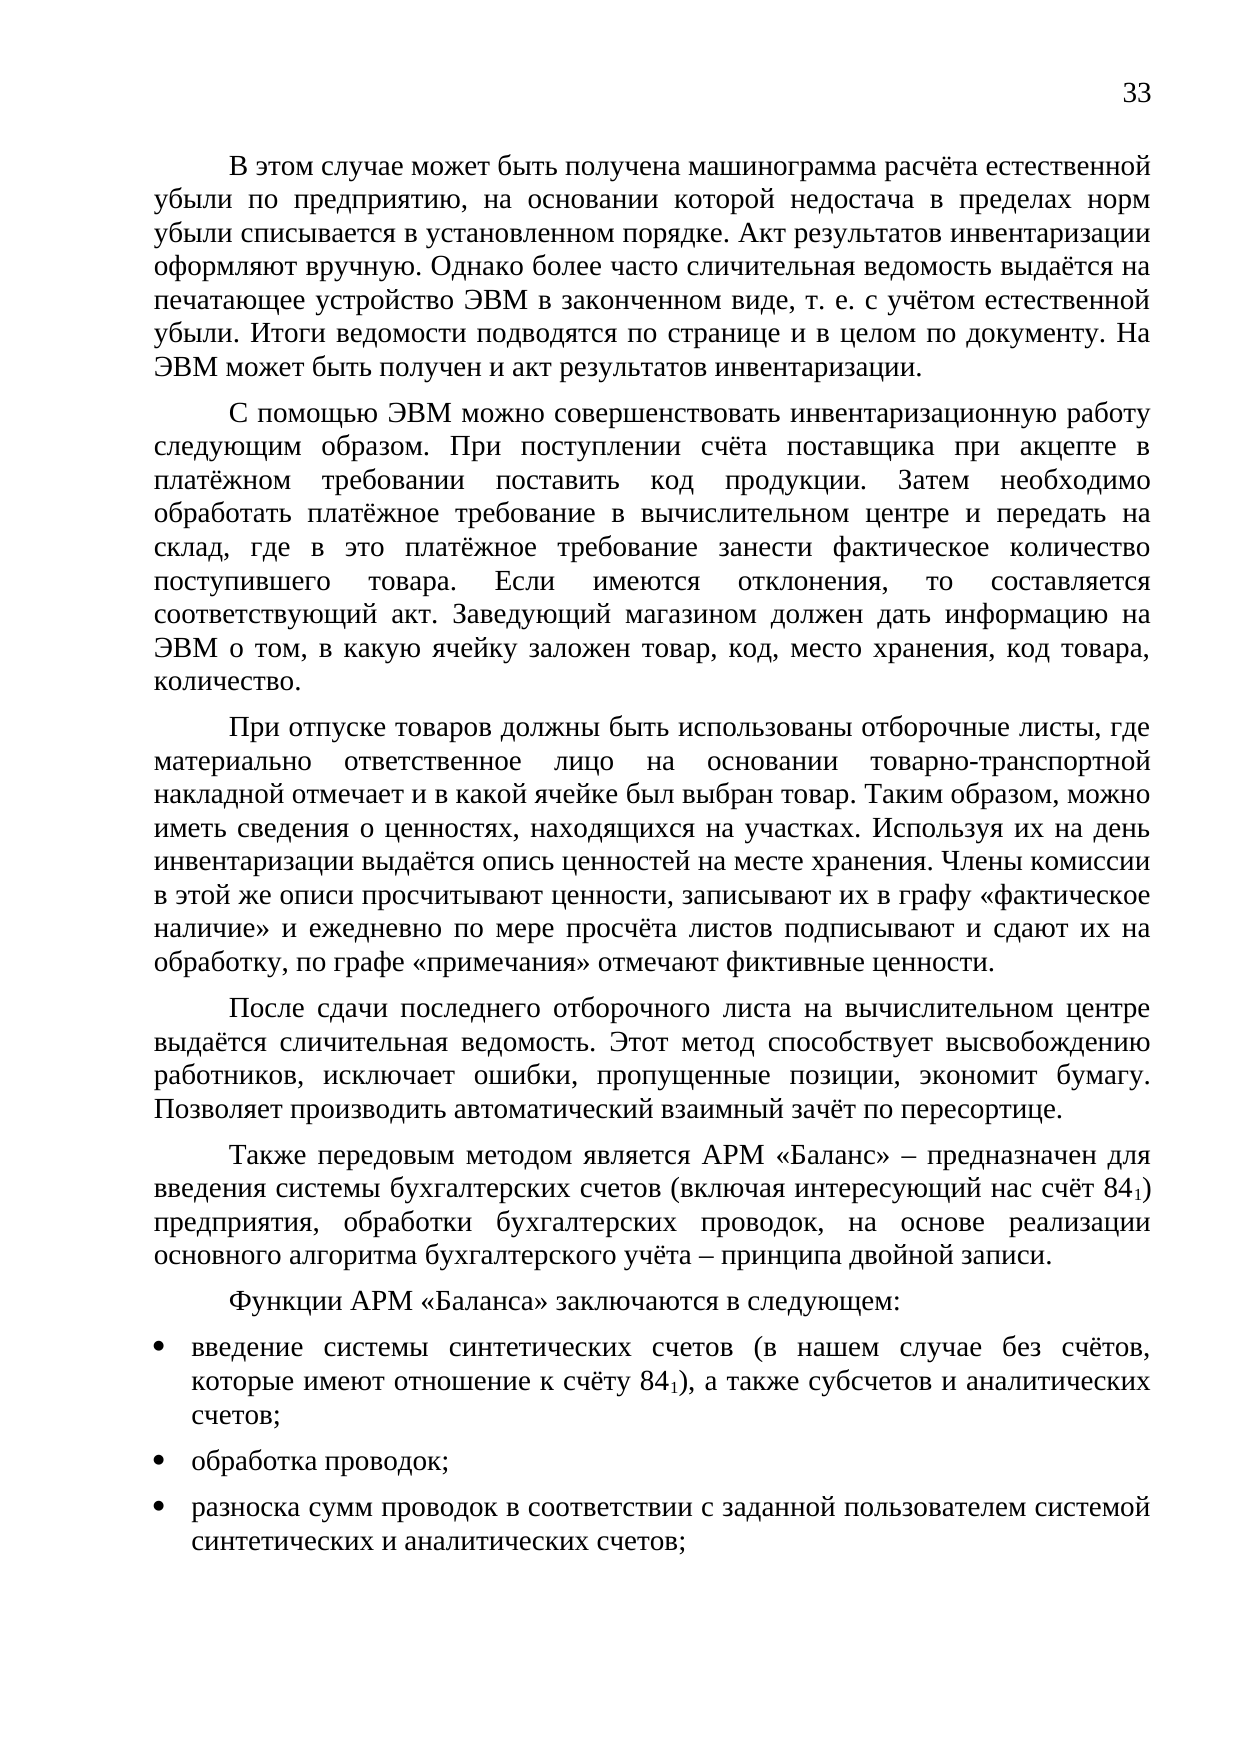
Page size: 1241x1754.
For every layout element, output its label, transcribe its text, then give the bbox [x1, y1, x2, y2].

list разноска сумм проводок в соответствии с заданной пользователем системой синтетических и аналитических счетов; [153, 1489, 1152, 1556]
list введение системы синтетических счетов (в нашем случае без счётов, которые имеют отношение к счёту 841), а также субсчетов и аналитических счетов; [153, 1329, 1152, 1430]
text Также передовым методом является АРМ «Баланс» – предназначен для введения системы бухгалтерских счетов (включая интересующий нас счёт 841) предприятия, обработки бухгалтерских проводок, на основе реализации основного алгоритма бухгалтерского учёта – принципа двойной записи. [153, 1137, 1152, 1271]
text С помощью ЭВМ можно совершенствовать инвентаризационную работу следующим образом. При поступлении счёта поставщика при акцепте в платёжном требовании поставить код продукции. Затем необходимо обработать платёжное требование в вычислительном центре и передать на склад, где в это платёжное требование занести фактическое количество поступившего товара. Если имеются отклонения, то составляется соответствующий акт. Заведующий магазином должен дать информацию на ЭВМ о том, в какую ячейку заложен товар, код, место хранения, код товара, количество. [153, 395, 1152, 697]
text Функции АРМ «Баланса» заключаются в следующем: [153, 1283, 1152, 1317]
text В этом случае может быть получена машинограмма расчёта естественной убыли по предприятию, на основании которой недостача в пределах норм убыли списывается в установленном порядке. Акт результатов инвентаризации оформляют вручную. Однако более часто сличительная ведомость выдаётся на печатающее устройство ЭВМ в законченном виде, т. е. с учётом естественной убыли. Итоги ведомости подводятся по странице и в целом по документу. На ЭВМ может быть получен и акт результатов инвентаризации. [153, 148, 1152, 382]
text После сдачи последнего отборочного листа на вычислительном центре выдаётся сличительная ведомость. Этот метод способствует высвобождению работников, исключает ошибки, пропущенные позиции, экономит бумагу. Позволяет производить автоматический взаимный зачёт по пересортице. [153, 990, 1152, 1124]
list обработка проводок; [153, 1443, 1152, 1476]
text При отпуске товаров должны быть использованы отборочные листы, где материально ответственное лицо на основании товарно-транспортной накладной отмечает и в какой ячейке был выбран товар. Таким образом, можно иметь сведения о ценностях, находящихся на участках. Используя их на день инвентаризации выдаётся опись ценностей на месте хранения. Члены комиссии в этой же описи просчитывают ценности, записывают их в графу «фактическое наличие» и ежедневно по мере просчёта листов подписывают и сдают их на обработку, по графе «примечания» отмечают фиктивные ценности. [153, 709, 1152, 978]
